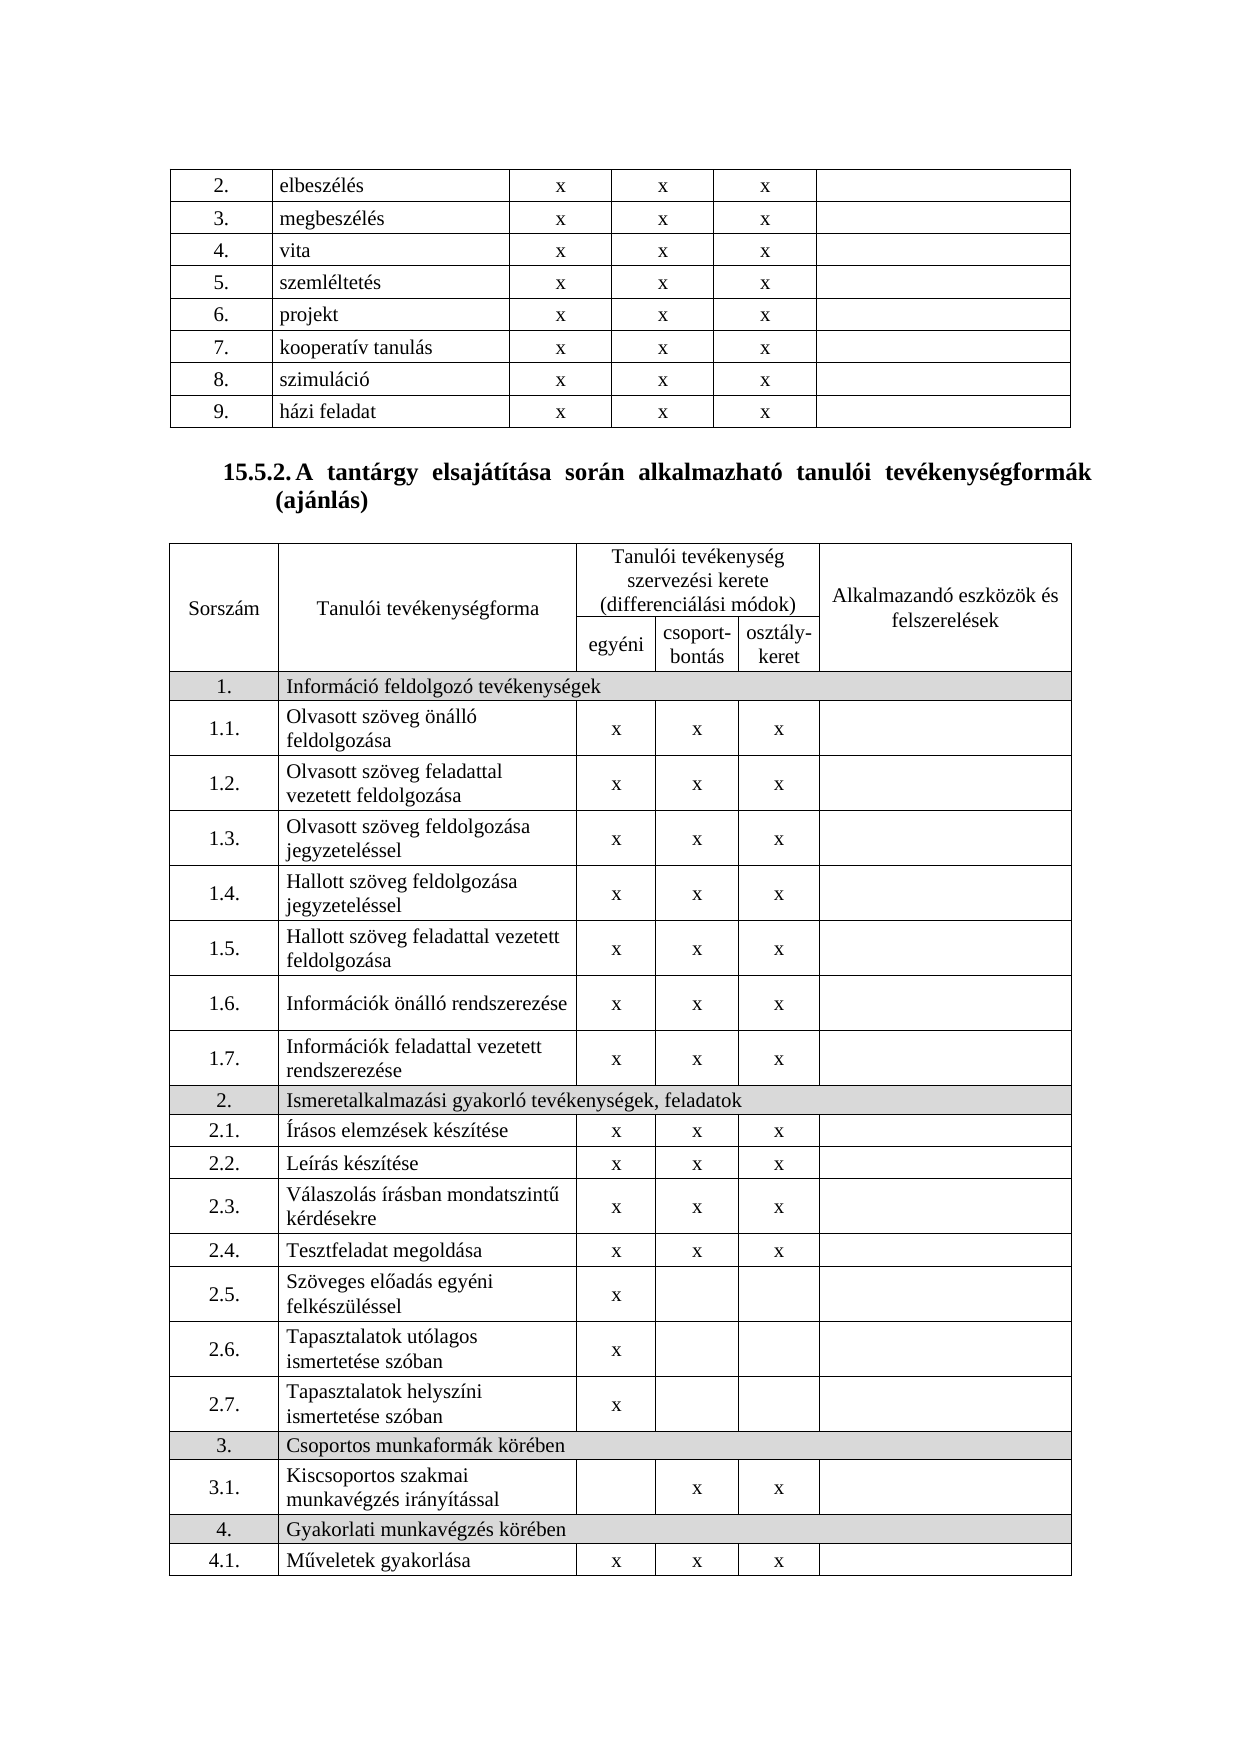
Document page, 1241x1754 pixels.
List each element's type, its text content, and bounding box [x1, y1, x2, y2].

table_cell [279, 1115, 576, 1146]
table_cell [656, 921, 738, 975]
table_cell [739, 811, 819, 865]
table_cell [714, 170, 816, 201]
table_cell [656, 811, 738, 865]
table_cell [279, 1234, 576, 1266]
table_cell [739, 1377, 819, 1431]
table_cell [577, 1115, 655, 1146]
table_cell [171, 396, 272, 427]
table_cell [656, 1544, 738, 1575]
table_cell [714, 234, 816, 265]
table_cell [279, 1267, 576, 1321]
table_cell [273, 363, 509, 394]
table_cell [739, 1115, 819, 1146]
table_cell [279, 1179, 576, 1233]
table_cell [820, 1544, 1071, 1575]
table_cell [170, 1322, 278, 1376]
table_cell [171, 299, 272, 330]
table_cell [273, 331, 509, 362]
list A tantárgy elsajátítása során alkalmazható tanulói tevékenységformák (ajánlás) [223, 457, 1092, 514]
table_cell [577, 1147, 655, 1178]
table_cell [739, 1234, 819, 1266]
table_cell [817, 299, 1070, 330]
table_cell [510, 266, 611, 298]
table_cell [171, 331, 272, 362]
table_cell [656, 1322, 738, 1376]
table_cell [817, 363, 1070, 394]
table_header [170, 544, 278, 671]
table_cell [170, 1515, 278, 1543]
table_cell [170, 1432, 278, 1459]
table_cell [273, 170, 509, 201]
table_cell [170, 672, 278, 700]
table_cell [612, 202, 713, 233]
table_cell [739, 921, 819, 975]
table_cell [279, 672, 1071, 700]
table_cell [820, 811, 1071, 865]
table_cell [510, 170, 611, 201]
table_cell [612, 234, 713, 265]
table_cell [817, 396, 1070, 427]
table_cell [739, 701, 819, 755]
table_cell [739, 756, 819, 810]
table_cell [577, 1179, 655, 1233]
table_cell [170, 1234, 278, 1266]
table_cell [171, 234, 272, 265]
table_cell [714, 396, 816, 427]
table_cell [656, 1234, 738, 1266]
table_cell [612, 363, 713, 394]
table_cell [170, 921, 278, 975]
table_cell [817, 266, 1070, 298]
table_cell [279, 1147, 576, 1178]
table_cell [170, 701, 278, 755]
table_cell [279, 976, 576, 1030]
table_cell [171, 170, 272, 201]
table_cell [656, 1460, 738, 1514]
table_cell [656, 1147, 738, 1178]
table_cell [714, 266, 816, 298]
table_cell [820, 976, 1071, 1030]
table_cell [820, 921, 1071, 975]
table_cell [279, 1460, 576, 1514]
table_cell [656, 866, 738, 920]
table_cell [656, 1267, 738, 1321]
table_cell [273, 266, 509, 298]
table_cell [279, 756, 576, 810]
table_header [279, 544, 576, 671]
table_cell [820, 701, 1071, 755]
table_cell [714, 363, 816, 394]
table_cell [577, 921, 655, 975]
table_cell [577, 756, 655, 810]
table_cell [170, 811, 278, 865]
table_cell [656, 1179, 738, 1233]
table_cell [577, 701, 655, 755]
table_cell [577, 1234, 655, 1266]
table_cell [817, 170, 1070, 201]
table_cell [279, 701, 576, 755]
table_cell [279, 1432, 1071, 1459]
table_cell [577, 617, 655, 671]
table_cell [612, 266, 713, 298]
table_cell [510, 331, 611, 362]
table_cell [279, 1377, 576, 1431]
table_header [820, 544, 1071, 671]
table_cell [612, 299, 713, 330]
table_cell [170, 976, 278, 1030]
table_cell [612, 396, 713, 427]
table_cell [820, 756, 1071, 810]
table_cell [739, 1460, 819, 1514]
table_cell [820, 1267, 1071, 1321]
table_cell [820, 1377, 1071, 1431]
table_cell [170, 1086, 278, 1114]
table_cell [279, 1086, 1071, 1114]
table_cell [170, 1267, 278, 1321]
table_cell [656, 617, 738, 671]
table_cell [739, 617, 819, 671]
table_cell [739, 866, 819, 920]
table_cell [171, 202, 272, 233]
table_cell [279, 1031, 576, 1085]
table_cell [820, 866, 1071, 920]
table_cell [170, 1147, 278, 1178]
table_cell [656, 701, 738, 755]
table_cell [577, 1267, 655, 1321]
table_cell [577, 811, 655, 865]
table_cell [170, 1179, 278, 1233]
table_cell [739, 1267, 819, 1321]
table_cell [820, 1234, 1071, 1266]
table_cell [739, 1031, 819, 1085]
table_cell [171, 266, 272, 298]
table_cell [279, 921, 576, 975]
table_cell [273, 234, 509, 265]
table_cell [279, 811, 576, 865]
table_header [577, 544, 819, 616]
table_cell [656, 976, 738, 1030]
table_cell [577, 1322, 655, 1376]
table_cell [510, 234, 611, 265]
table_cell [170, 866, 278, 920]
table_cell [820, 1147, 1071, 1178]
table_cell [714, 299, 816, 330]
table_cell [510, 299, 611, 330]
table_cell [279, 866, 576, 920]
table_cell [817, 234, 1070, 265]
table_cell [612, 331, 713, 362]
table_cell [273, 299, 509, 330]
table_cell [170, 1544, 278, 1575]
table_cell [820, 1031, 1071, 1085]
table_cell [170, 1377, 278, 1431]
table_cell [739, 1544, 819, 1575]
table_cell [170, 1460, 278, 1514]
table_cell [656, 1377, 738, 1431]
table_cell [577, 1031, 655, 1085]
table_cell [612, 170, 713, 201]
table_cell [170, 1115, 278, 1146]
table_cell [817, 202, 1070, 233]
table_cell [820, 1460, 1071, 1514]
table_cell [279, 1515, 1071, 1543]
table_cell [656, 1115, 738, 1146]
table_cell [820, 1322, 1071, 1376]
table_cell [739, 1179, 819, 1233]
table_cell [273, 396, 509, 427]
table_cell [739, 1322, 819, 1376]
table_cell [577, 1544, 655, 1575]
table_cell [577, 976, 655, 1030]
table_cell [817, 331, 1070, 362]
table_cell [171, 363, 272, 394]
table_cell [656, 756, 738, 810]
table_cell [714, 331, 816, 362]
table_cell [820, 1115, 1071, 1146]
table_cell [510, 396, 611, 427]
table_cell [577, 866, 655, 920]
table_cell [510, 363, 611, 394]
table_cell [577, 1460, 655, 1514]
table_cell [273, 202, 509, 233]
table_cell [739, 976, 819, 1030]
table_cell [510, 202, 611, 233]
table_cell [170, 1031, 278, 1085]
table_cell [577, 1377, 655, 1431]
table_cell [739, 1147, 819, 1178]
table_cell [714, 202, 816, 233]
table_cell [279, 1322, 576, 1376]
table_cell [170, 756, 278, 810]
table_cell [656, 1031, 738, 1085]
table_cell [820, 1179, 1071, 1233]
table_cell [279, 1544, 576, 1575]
